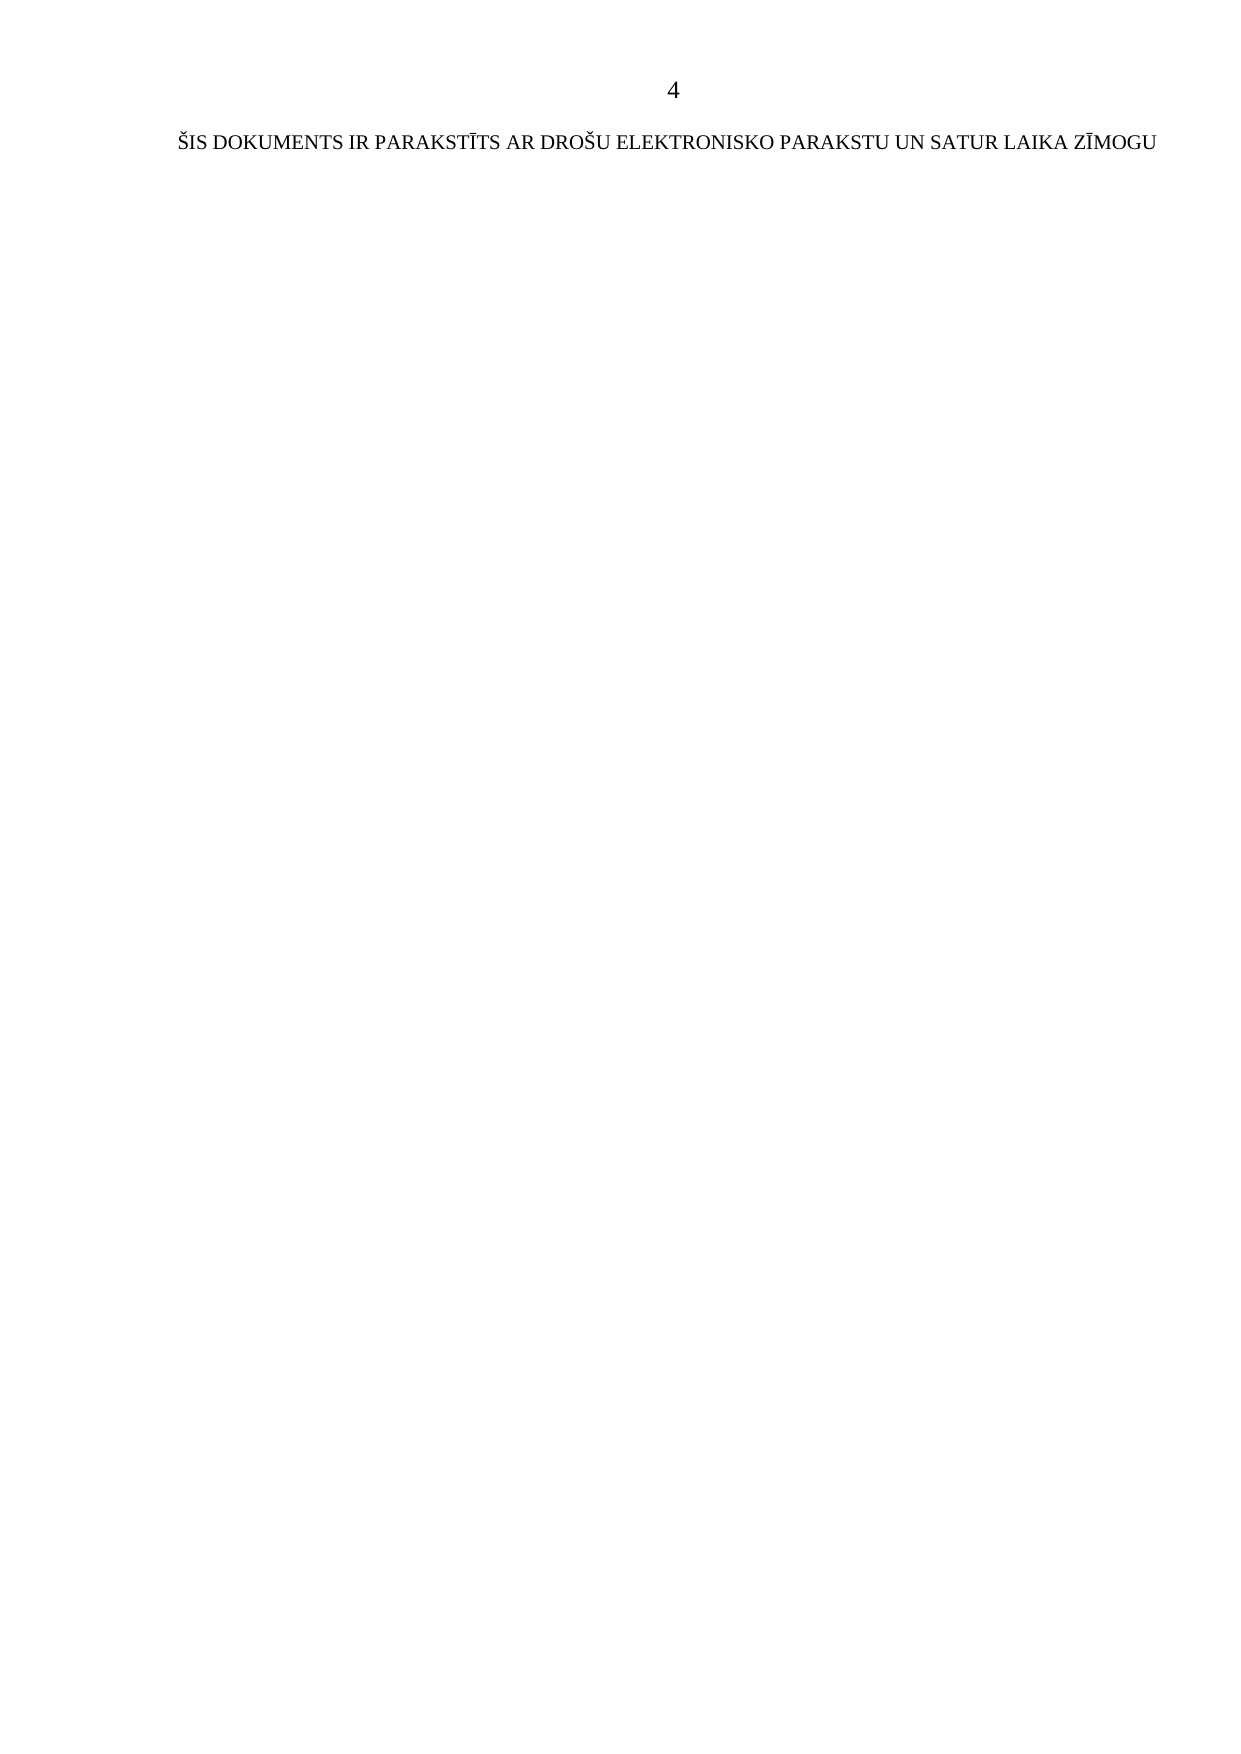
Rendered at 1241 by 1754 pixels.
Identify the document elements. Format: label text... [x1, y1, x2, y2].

text ŠIS DOKUMENTS IR PARAKSTĪTS AR DROŠU ELEKTRONISKO PARAKSTU UN SATUR LAIKA ZĪMOGU [177, 130, 1181, 154]
